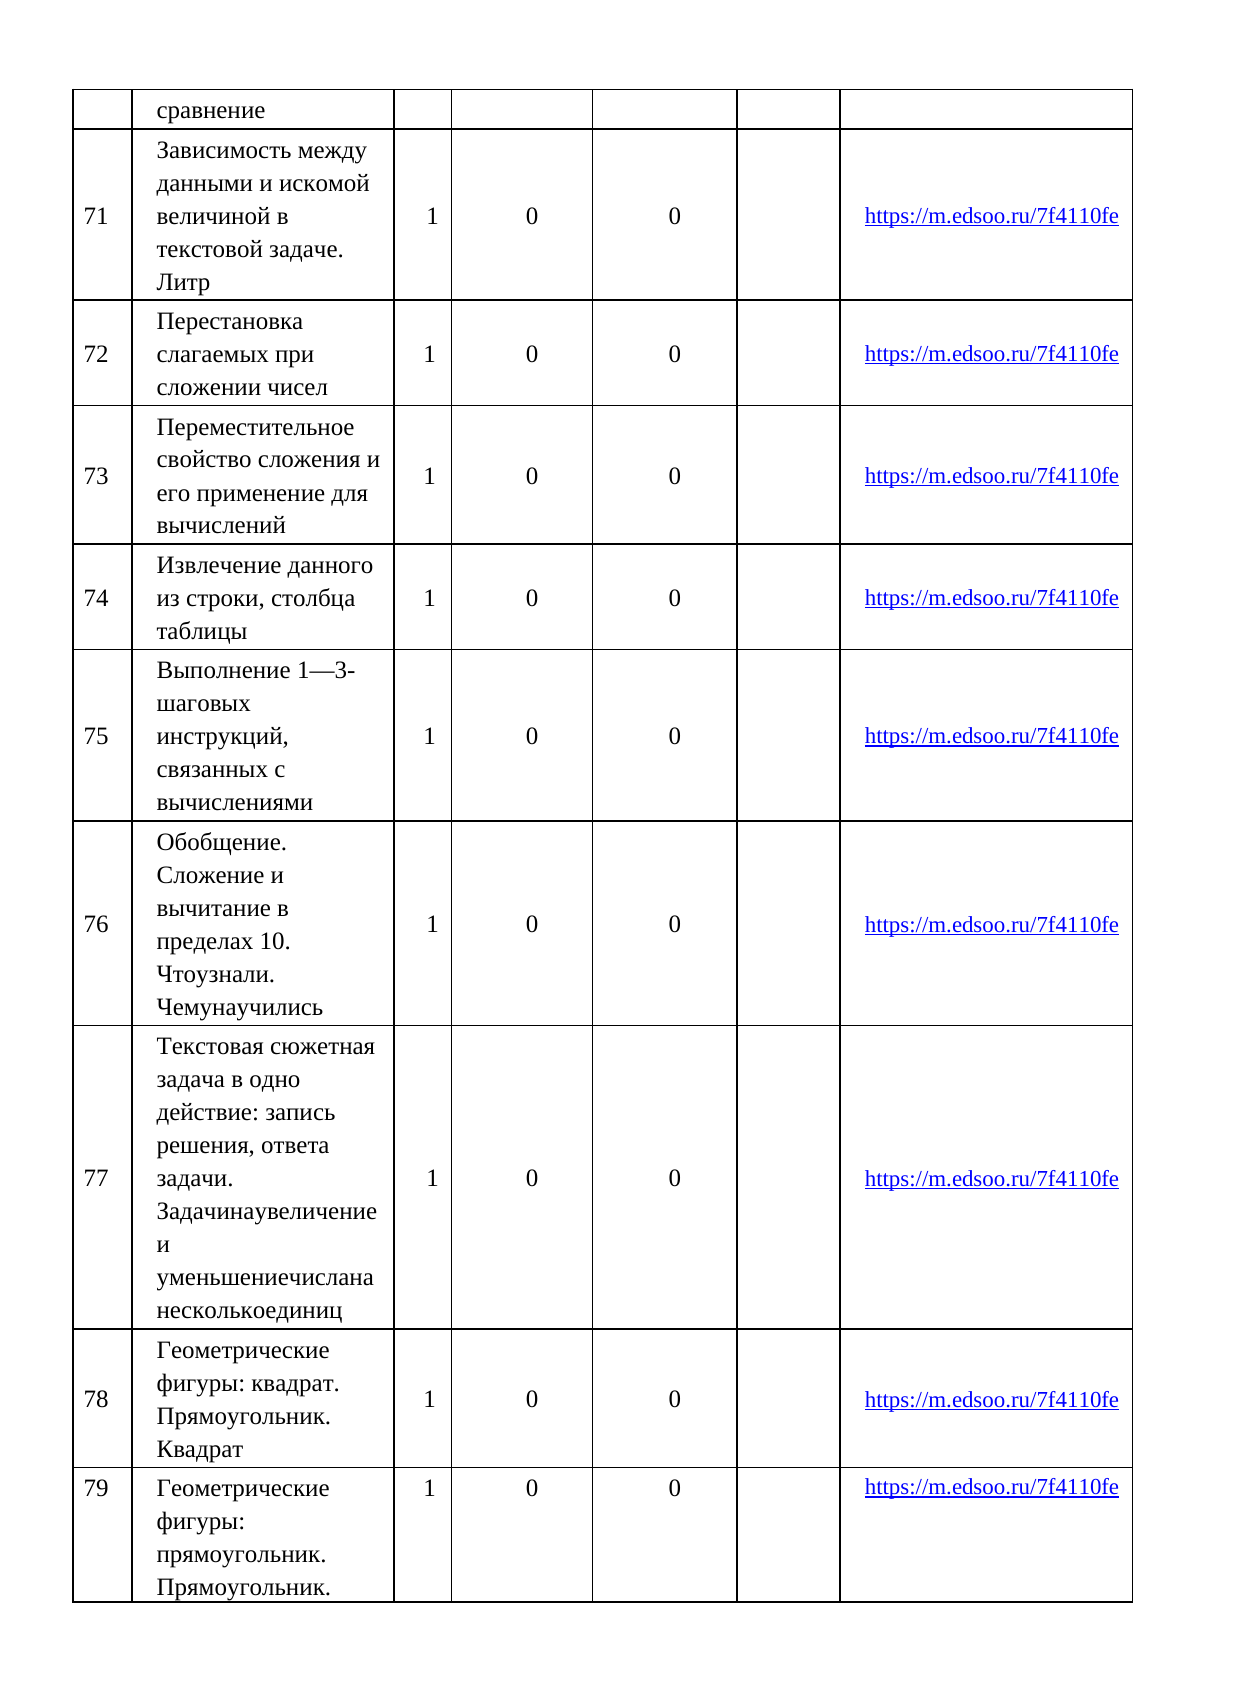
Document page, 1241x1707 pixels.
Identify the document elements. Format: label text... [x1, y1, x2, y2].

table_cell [841, 90, 1132, 128]
table_cell 72 [74, 301, 131, 405]
table_cell https://m.edsoo.ru/7f4110fe [841, 822, 1132, 1024]
table_cell 0 [593, 1468, 736, 1601]
table_cell https://m.edsoo.ru/7f4110fe [841, 406, 1132, 543]
table_cell 0 [593, 90, 736, 128]
table_cell Обобщение. Сложение и вычитание в пределах 10. Чтоузнали. Чемунаучились [133, 822, 393, 1024]
table_cell Перестановка слагаемых при сложении чисел [133, 301, 393, 405]
table_cell 71 [74, 130, 131, 299]
table_cell 0 [593, 545, 736, 649]
table_cell 0 [593, 1330, 736, 1467]
table_cell 1 [395, 1468, 451, 1601]
table_cell 1 [395, 545, 451, 649]
table_cell [738, 301, 839, 405]
table_cell 0 [452, 90, 592, 128]
table_cell 1 [395, 130, 451, 299]
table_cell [133, 1468, 393, 1601]
table_cell https://m.edsoo.ru/7f4110fe [841, 650, 1132, 820]
table_cell 0 [452, 822, 592, 1024]
table_cell 1 [395, 650, 451, 820]
table_cell 0 [593, 1026, 736, 1328]
table_cell 77 [74, 1026, 131, 1328]
table_cell Переместительное свойство сложения и его применение для вычислений [133, 406, 393, 543]
table_cell [738, 1330, 839, 1467]
table_cell 0 [593, 301, 736, 405]
table_cell 1 [395, 1330, 451, 1467]
table_cell [738, 1026, 839, 1328]
table_cell [738, 822, 839, 1024]
table_cell https://m.edsoo.ru/7f4110fe [841, 1026, 1132, 1328]
table_cell https://m.edsoo.ru/7f4110fe [841, 1330, 1132, 1467]
table_cell 75 [74, 650, 131, 820]
table_cell https://m.edsoo.ru/7f4110fe [841, 301, 1132, 405]
table_cell [738, 1468, 839, 1601]
table_cell [738, 130, 839, 299]
table_cell 0 [452, 545, 592, 649]
table_cell [738, 406, 839, 543]
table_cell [133, 90, 393, 128]
table_cell 76 [74, 822, 131, 1024]
table_cell Зависимость между данными и искомой величиной в текстовой задаче. Литр [133, 130, 393, 299]
table_cell [738, 90, 839, 128]
table_cell 0 [593, 130, 736, 299]
table_cell 0 [593, 650, 736, 820]
table_cell 1 [395, 1026, 451, 1328]
table_cell 1 [395, 90, 451, 128]
table_cell 0 [593, 406, 736, 543]
table_cell Выполнение 1—3-шаговых инструкций, связанных с вычислениями [133, 650, 393, 820]
table_cell 1 [395, 406, 451, 543]
table_cell 0 [452, 1330, 592, 1467]
table_cell 73 [74, 406, 131, 543]
table_cell 1 [395, 822, 451, 1024]
table_cell Текстовая сюжетная задача в одно действие: запись решения, ответа задачи. Задачинаувеличение и уменьшениечислананесколькоединиц [133, 1026, 393, 1328]
table_cell 1 [395, 301, 451, 405]
table_cell Геометрические фигуры: квадрат. Прямоугольник. Квадрат [133, 1330, 393, 1467]
table_cell https://m.edsoo.ru/7f4110fe [841, 545, 1132, 649]
table_cell 0 [452, 650, 592, 820]
table_cell 0 [452, 301, 592, 405]
table_cell 78 [74, 1330, 131, 1467]
table_cell 70 [74, 90, 131, 128]
table_cell 0 [452, 406, 592, 543]
table_cell 79 [74, 1468, 131, 1601]
table_cell 0 [593, 822, 736, 1024]
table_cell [841, 130, 1132, 299]
table_cell 0 [452, 1026, 592, 1328]
table_cell [738, 650, 839, 820]
table_cell Извлечение данного из строки, столбца таблицы [133, 545, 393, 649]
table_cell [738, 545, 839, 649]
table_cell 74 [74, 545, 131, 649]
table_cell 0 [452, 1468, 592, 1601]
table_cell 0 [452, 130, 592, 299]
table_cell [841, 1468, 1132, 1601]
